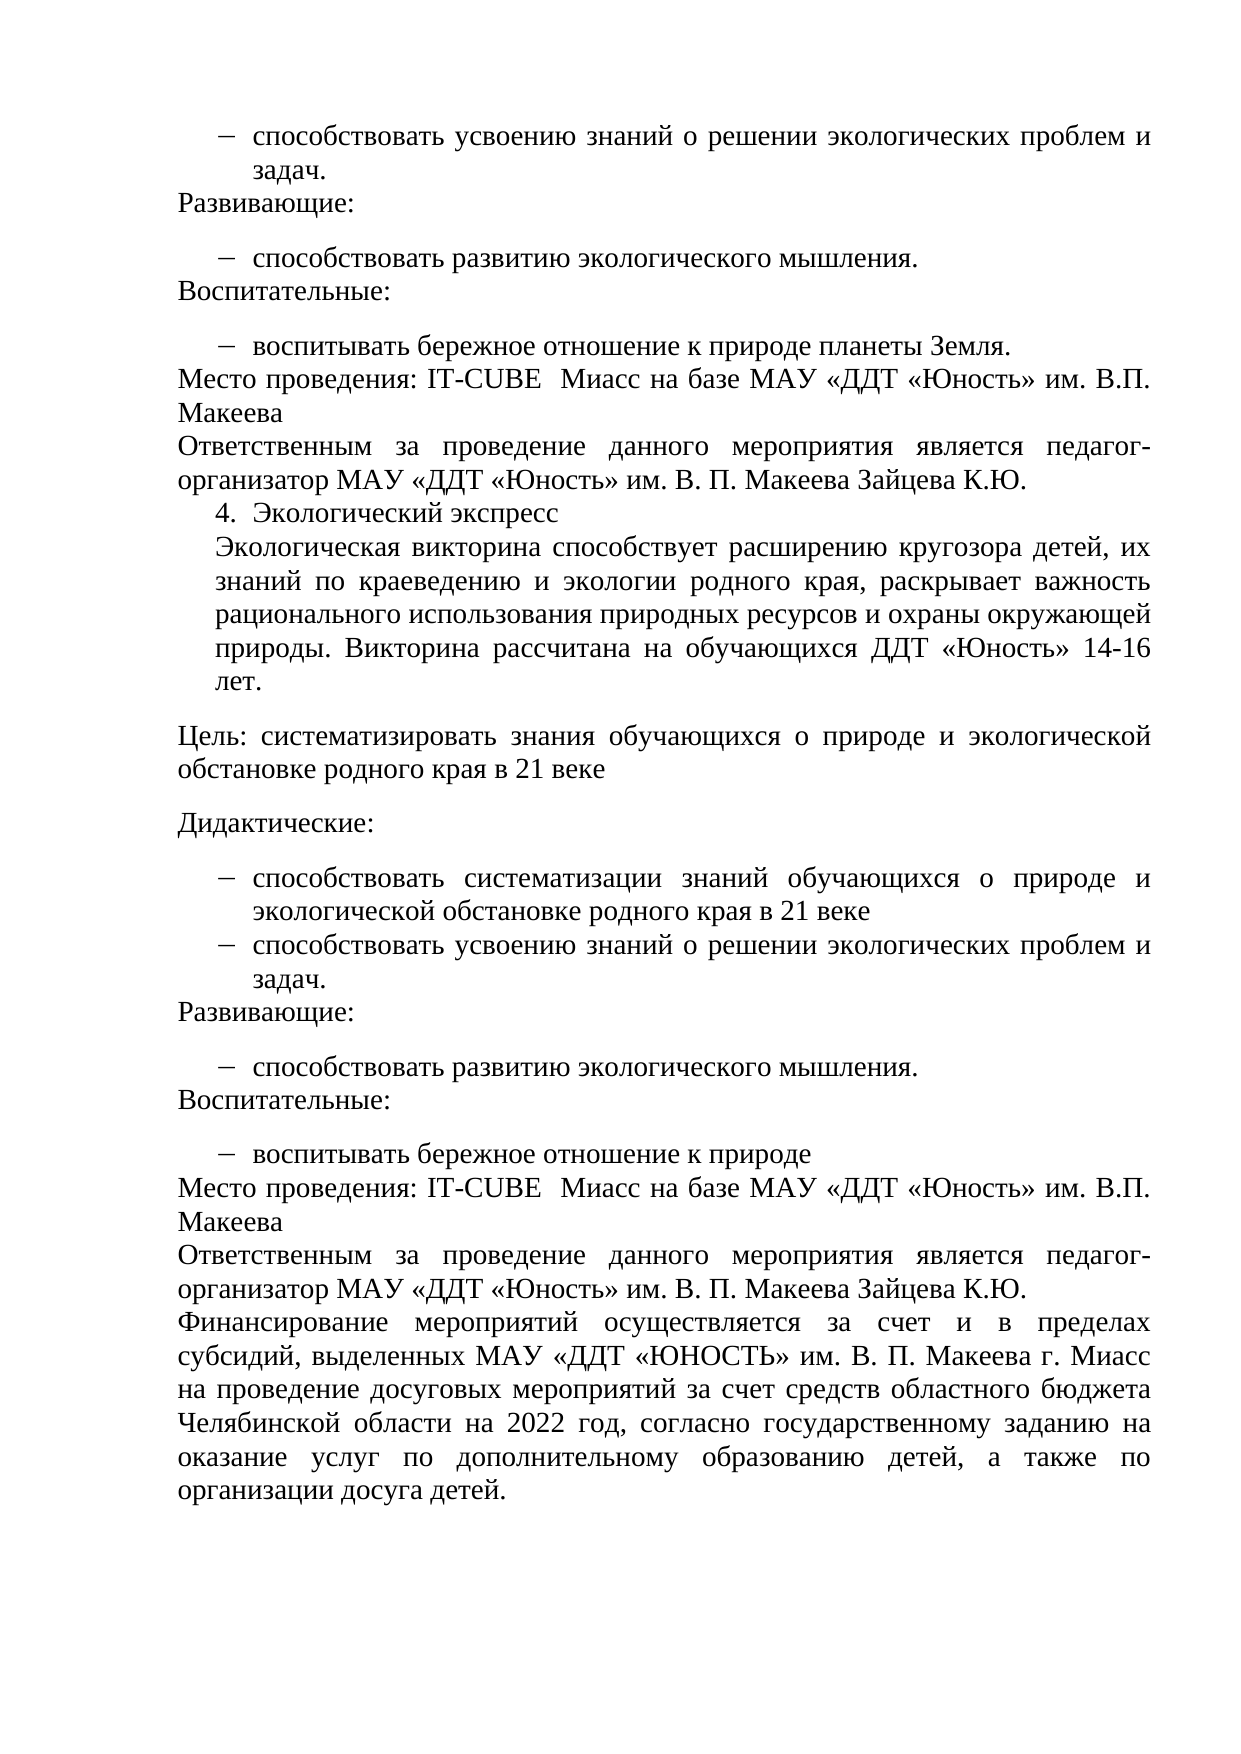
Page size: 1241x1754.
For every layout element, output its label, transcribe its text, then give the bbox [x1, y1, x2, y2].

text Экологическая викторина способствует расширению кругозора детей, их знаний по краеведению и экологии родного края, раскрывает важность рационального использования природных ресурсов и охраны окружающей природы. Викторина рассчитана на обучающихся ДДТ «Юность» 14-16 лет. [215, 529, 1152, 697]
text Воспитательные: [177, 1082, 1152, 1116]
list воспитывать бережное отношение к природе [215, 1137, 1152, 1170]
text Развивающие: [177, 994, 1152, 1028]
text Воспитательные: [177, 273, 1152, 307]
list способствовать развитию экологического мышления. [215, 240, 1152, 273]
list способствовать развитию экологического мышления. [215, 1049, 1152, 1082]
text Финансирование мероприятий осуществляется за счет и в пределах субсидий, выделенных МАУ «ДДТ «ЮНОСТЬ» им. В. П. Макеева г. Миасс на проведение досуговых мероприятий за счет средств областного бюджета Челябинской области на 2022 год, согласно государственному заданию на оказание услуг по дополнительному образованию детей, а также по организации досуга детей. [177, 1304, 1152, 1506]
list воспитывать бережное отношение к природе планеты Земля. [215, 328, 1152, 361]
text Место проведения: IT-CUBE Миасс на базе МАУ «ДДТ «Юность» им. В.П. Макеева [177, 361, 1152, 428]
text Ответственным за проведение данного мероприятия является педагог-организатор МАУ «ДДТ «Юность» им. В. П. Макеева Зайцева К.Ю. [177, 428, 1152, 496]
list способствовать систематизации знаний обучающихся о природе и экологической обстановке родного края в 21 веке [215, 860, 1152, 927]
text Место проведения: IT-CUBE Миасс на базе МАУ «ДДТ «Юность» им. В.П. Макеева [177, 1170, 1152, 1237]
text Дидактические: [177, 806, 1152, 839]
list способствовать усвоению знаний о решении экологических проблем и задач. [215, 118, 1152, 185]
list Экологический экспресс [215, 496, 1152, 529]
text Цель: систематизировать знания обучающихся о природе и экологической обстановке родного края в 21 веке [177, 718, 1152, 785]
text Ответственным за проведение данного мероприятия является педагог-организатор МАУ «ДДТ «Юность» им. В. П. Макеева Зайцева К.Ю. [177, 1237, 1152, 1304]
text Развивающие: [177, 185, 1152, 219]
list способствовать усвоению знаний о решении экологических проблем и задач. [215, 927, 1152, 994]
